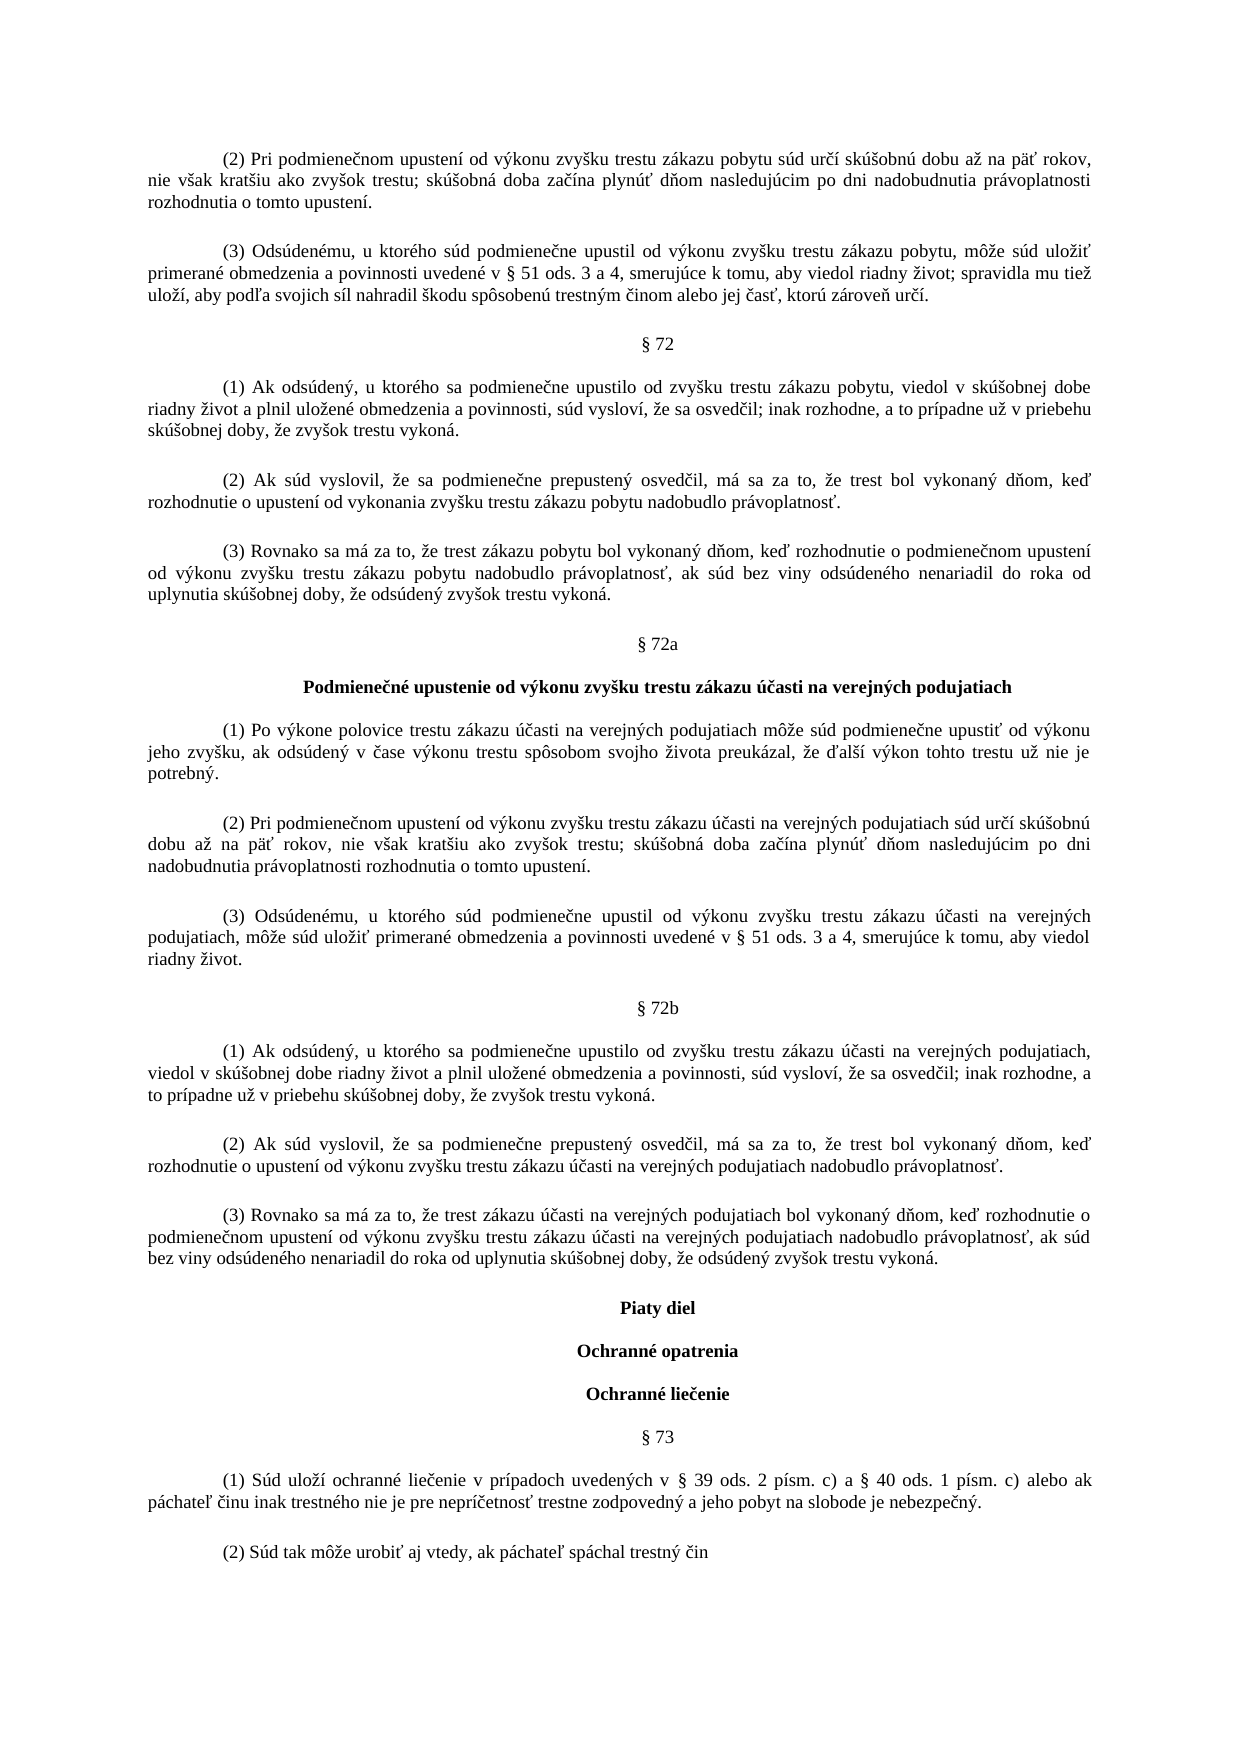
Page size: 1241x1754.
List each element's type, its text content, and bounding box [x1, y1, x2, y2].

text (1) Súd uloží ochranné liečenie v prípadoch uvedených v § 39 ods. 2 písm. c) a § 40 ods. 1 písm. c) alebo ak páchateľ činu inak trestného nie je pre nepríčetnosť trestne zodpovedný a jeho pobyt na slobode je nebezpečný. [148, 1469, 1092, 1512]
text (2) Ak súd vyslovil, že sa podmienečne prepustený osvedčil, má sa za to, že trest bol vykonaný dňom, keď rozhodnutie o upustení od vykonania zvyšku trestu zákazu pobytu nadobudlo právoplatnosť. [148, 469, 1092, 512]
text (1) Ak odsúdený, u ktorého sa podmienečne upustilo od zvyšku trestu zákazu účasti na verejných podujatiach, viedol v skúšobnej dobe riadny život a plnil uložené obmedzenia a povinnosti, súd vysloví, že sa osvedčil; inak rozhodne, a to prípadne už v priebehu skúšobnej doby, že zvyšok trestu vykoná. [148, 1040, 1092, 1105]
text § 72a [148, 633, 1092, 654]
text Podmienečné upustenie od výkonu zvyšku trestu zákazu účasti na verejných podujatiach [148, 676, 1092, 697]
text (3) Odsúdenému, u ktorého súd podmienečne upustil od výkonu zvyšku trestu zákazu účasti na verejných podujatiach, môže súd uložiť primerané obmedzenia a povinnosti uvedené v § 51 ods. 3 a 4, smerujúce k tomu, aby viedol riadny život. [148, 904, 1092, 969]
text § 72 [148, 333, 1092, 355]
text (2) Súd tak môže urobiť aj vtedy, ak páchateľ spáchal trestný čin [148, 1541, 1092, 1562]
text (3) Rovnako sa má za to, že trest zákazu pobytu bol vykonaný dňom, keď rozhodnutie o podmienečnom upustení od výkonu zvyšku trestu zákazu pobytu nadobudlo právoplatnosť, ak súd bez viny odsúdeného nenariadil do roka od uplynutia skúšobnej doby, že odsúdený zvyšok trestu vykoná. [148, 540, 1092, 605]
text (2) Pri podmienečnom upustení od výkonu zvyšku trestu zákazu účasti na verejných podujatiach súd určí skúšobnú dobu až na päť rokov, nie však kratšiu ako zvyšok trestu; skúšobná doba začína plynúť dňom nasledujúcim po dni nadobudnutia právoplatnosti rozhodnutia o tomto upustení. [148, 812, 1092, 876]
text § 73 [148, 1426, 1092, 1448]
text Ochranné liečenie [148, 1383, 1092, 1405]
text Piaty diel [148, 1297, 1092, 1318]
text (3) Odsúdenému, u ktorého súd podmienečne upustil od výkonu zvyšku trestu zákazu pobytu, môže súd uložiť primerané obmedzenia a povinnosti uvedené v § 51 ods. 3 a 4, smerujúce k tomu, aby viedol riadny život; spravidla mu tiež uloží, aby podľa svojich síl nahradil škodu spôsobenú trestným činom alebo jej časť, ktorú zároveň určí. [148, 240, 1092, 305]
text (3) Rovnako sa má za to, že trest zákazu účasti na verejných podujatiach bol vykonaný dňom, keď rozhodnutie o podmienečnom upustení od výkonu zvyšku trestu zákazu účasti na verejných podujatiach nadobudlo právoplatnosť, ak súd bez viny odsúdeného nenariadil do roka od uplynutia skúšobnej doby, že odsúdený zvyšok trestu vykoná. [148, 1204, 1092, 1269]
text (2) Pri podmienečnom upustení od výkonu zvyšku trestu zákazu pobytu súd určí skúšobnú dobu až na päť rokov, nie však kratšiu ako zvyšok trestu; skúšobná doba začína plynúť dňom nasledujúcim po dni nadobudnutia právoplatnosti rozhodnutia o tomto upustení. [148, 148, 1092, 212]
text (1) Po výkone polovice trestu zákazu účasti na verejných podujatiach môže súd podmienečne upustiť od výkonu jeho zvyšku, ak odsúdený v čase výkonu trestu spôsobom svojho života preukázal, že ďalší výkon tohto trestu už nie je potrebný. [148, 719, 1092, 784]
text Ochranné opatrenia [148, 1340, 1092, 1362]
text (2) Ak súd vyslovil, že sa podmienečne prepustený osvedčil, má sa za to, že trest bol vykonaný dňom, keď rozhodnutie o upustení od výkonu zvyšku trestu zákazu účasti na verejných podujatiach nadobudlo právoplatnosť. [148, 1133, 1092, 1176]
text § 72b [148, 997, 1092, 1019]
text (1) Ak odsúdený, u ktorého sa podmienečne upustilo od zvyšku trestu zákazu pobytu, viedol v skúšobnej dobe riadny život a plnil uložené obmedzenia a povinnosti, súd vysloví, že sa osvedčil; inak rozhodne, a to prípadne už v priebehu skúšobnej doby, že zvyšok trestu vykoná. [148, 376, 1092, 441]
